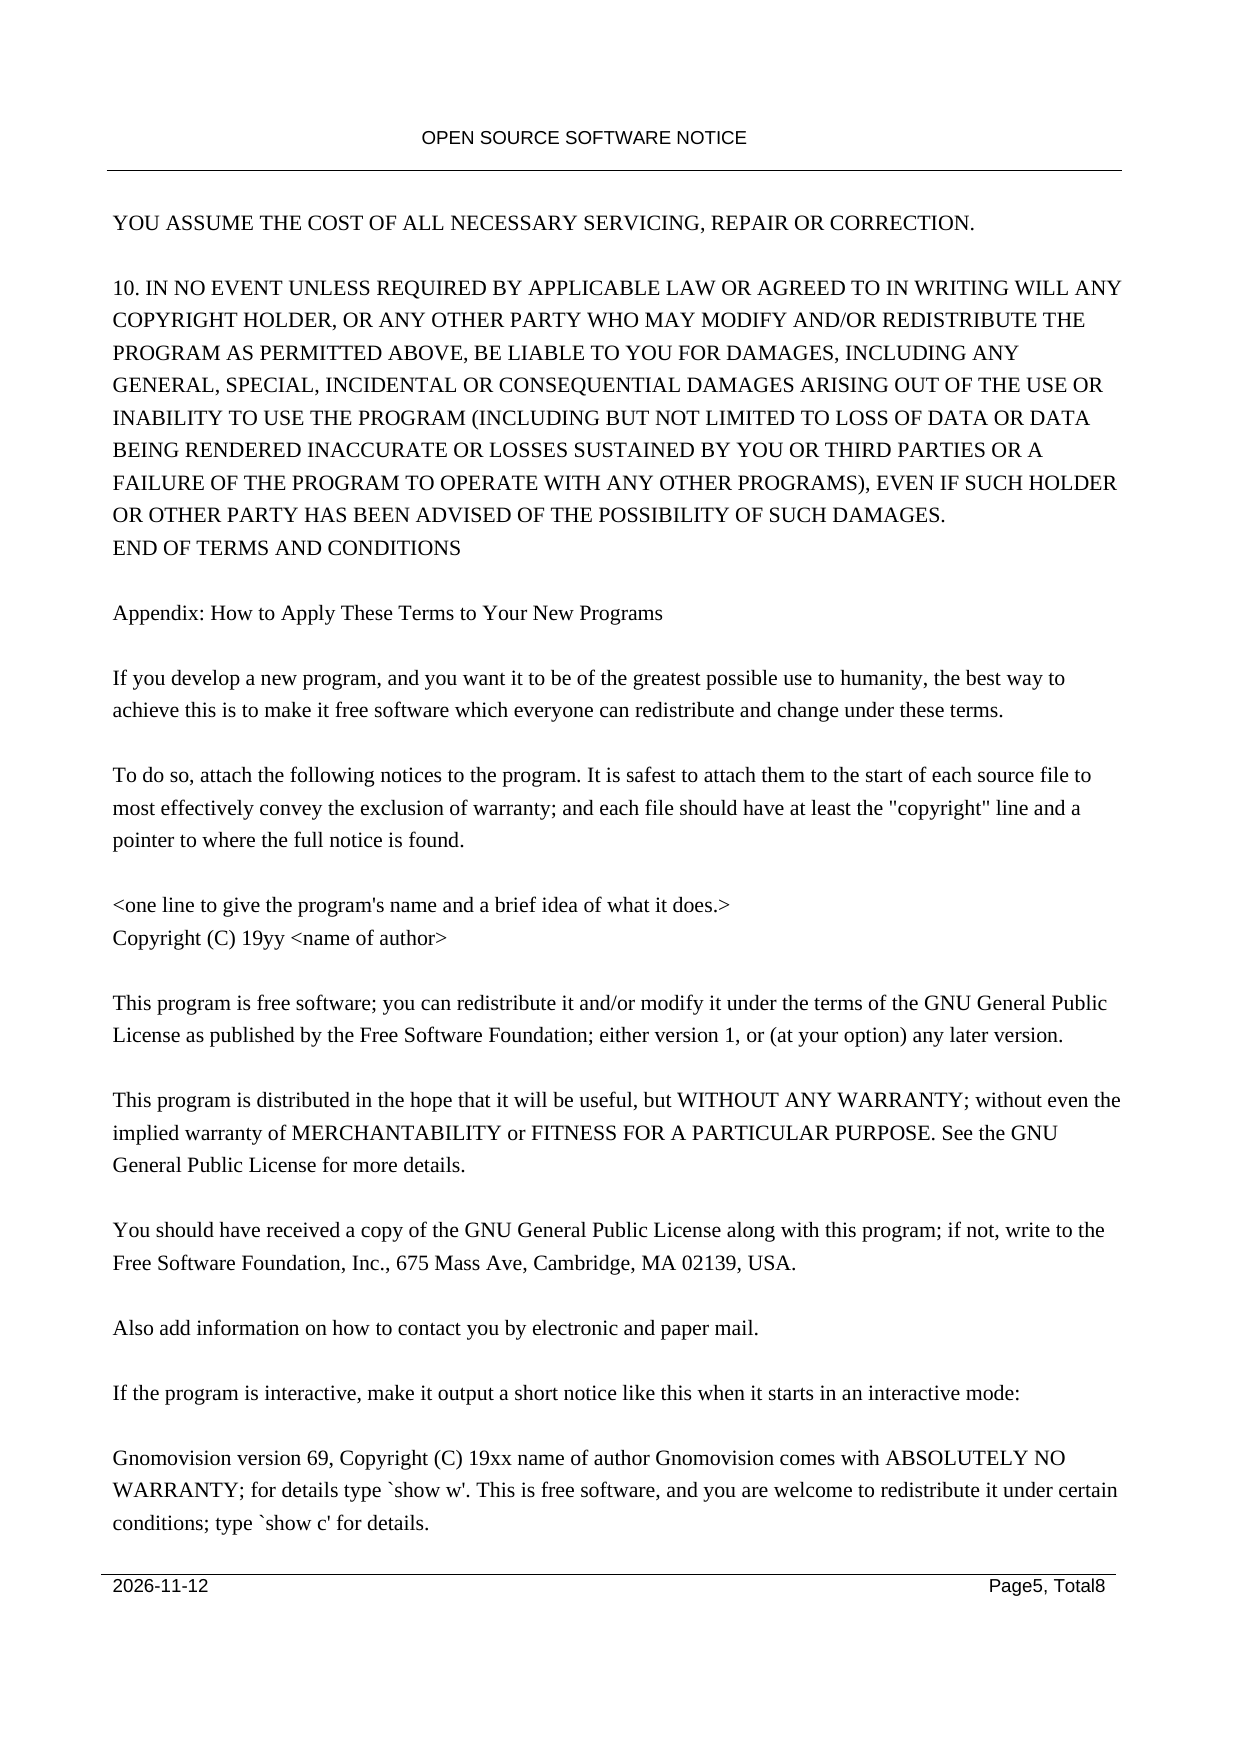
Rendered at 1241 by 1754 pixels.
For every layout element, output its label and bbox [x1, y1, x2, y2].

text [112, 206, 1128, 1539]
